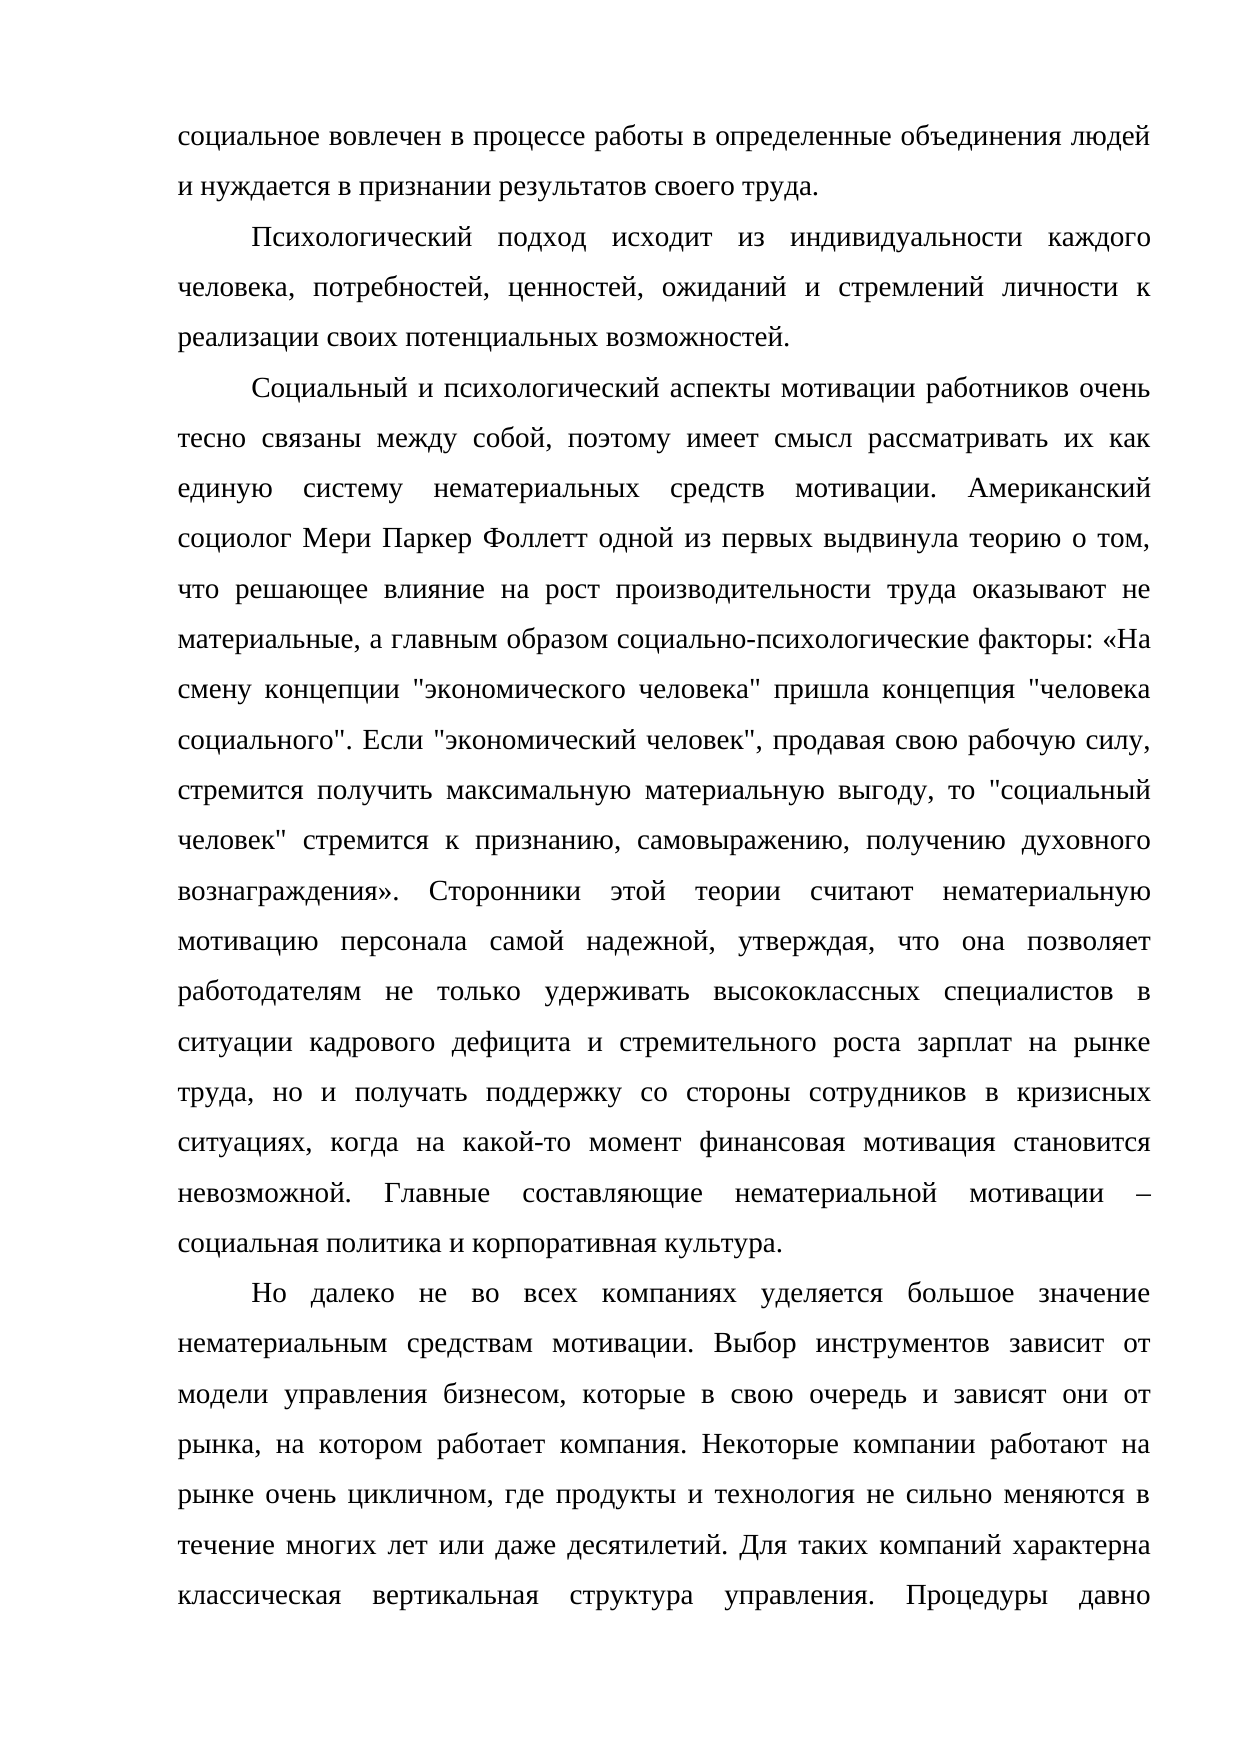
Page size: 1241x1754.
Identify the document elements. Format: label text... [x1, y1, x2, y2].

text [177, 1275, 1152, 1611]
text Психологический подход исходит из индивидуальности каждого человека, потребностей, ценностей, ожиданий и стремлений личности к реализации своих потенциальных возможностей. [177, 219, 1152, 353]
text Социальный и психологический аспекты мотивации работников очень тесно связаны между собой, поэтому имеет смысл рассматривать их как единую систему нематериальных средств мотивации. Американский социолог Мери Паркер Фоллетт одной из первых выдвинула теорию о том, что решающее влияние на рост производительности труда оказывают не материальные, а главным образом социально-психологические факторы: «На смену концепции "экономического человека" пришла концепция "человека социального". Если "экономический человек", продавая свою рабочую силу, стремится получить максимальную материальную выгоду, то "социальный человек" стремится к признанию, самовыражению, получению духовного вознаграждения». Сторонники этой теории считают нематериальную мотивацию персонала самой надежной, утверждая, что она позволяет работодателям не только удерживать высококлассных специалистов в ситуации кадрового дефицита и стремительного роста зарплат на рынке труда, но и получать поддержку со стороны сотрудников в кризисных ситуациях, когда на какой-то момент финансовая мотивация становится невозможной. Главные составляющие нематериальной мотивации – социальная политика и корпоративная культура. [177, 370, 1152, 1258]
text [177, 118, 1152, 202]
